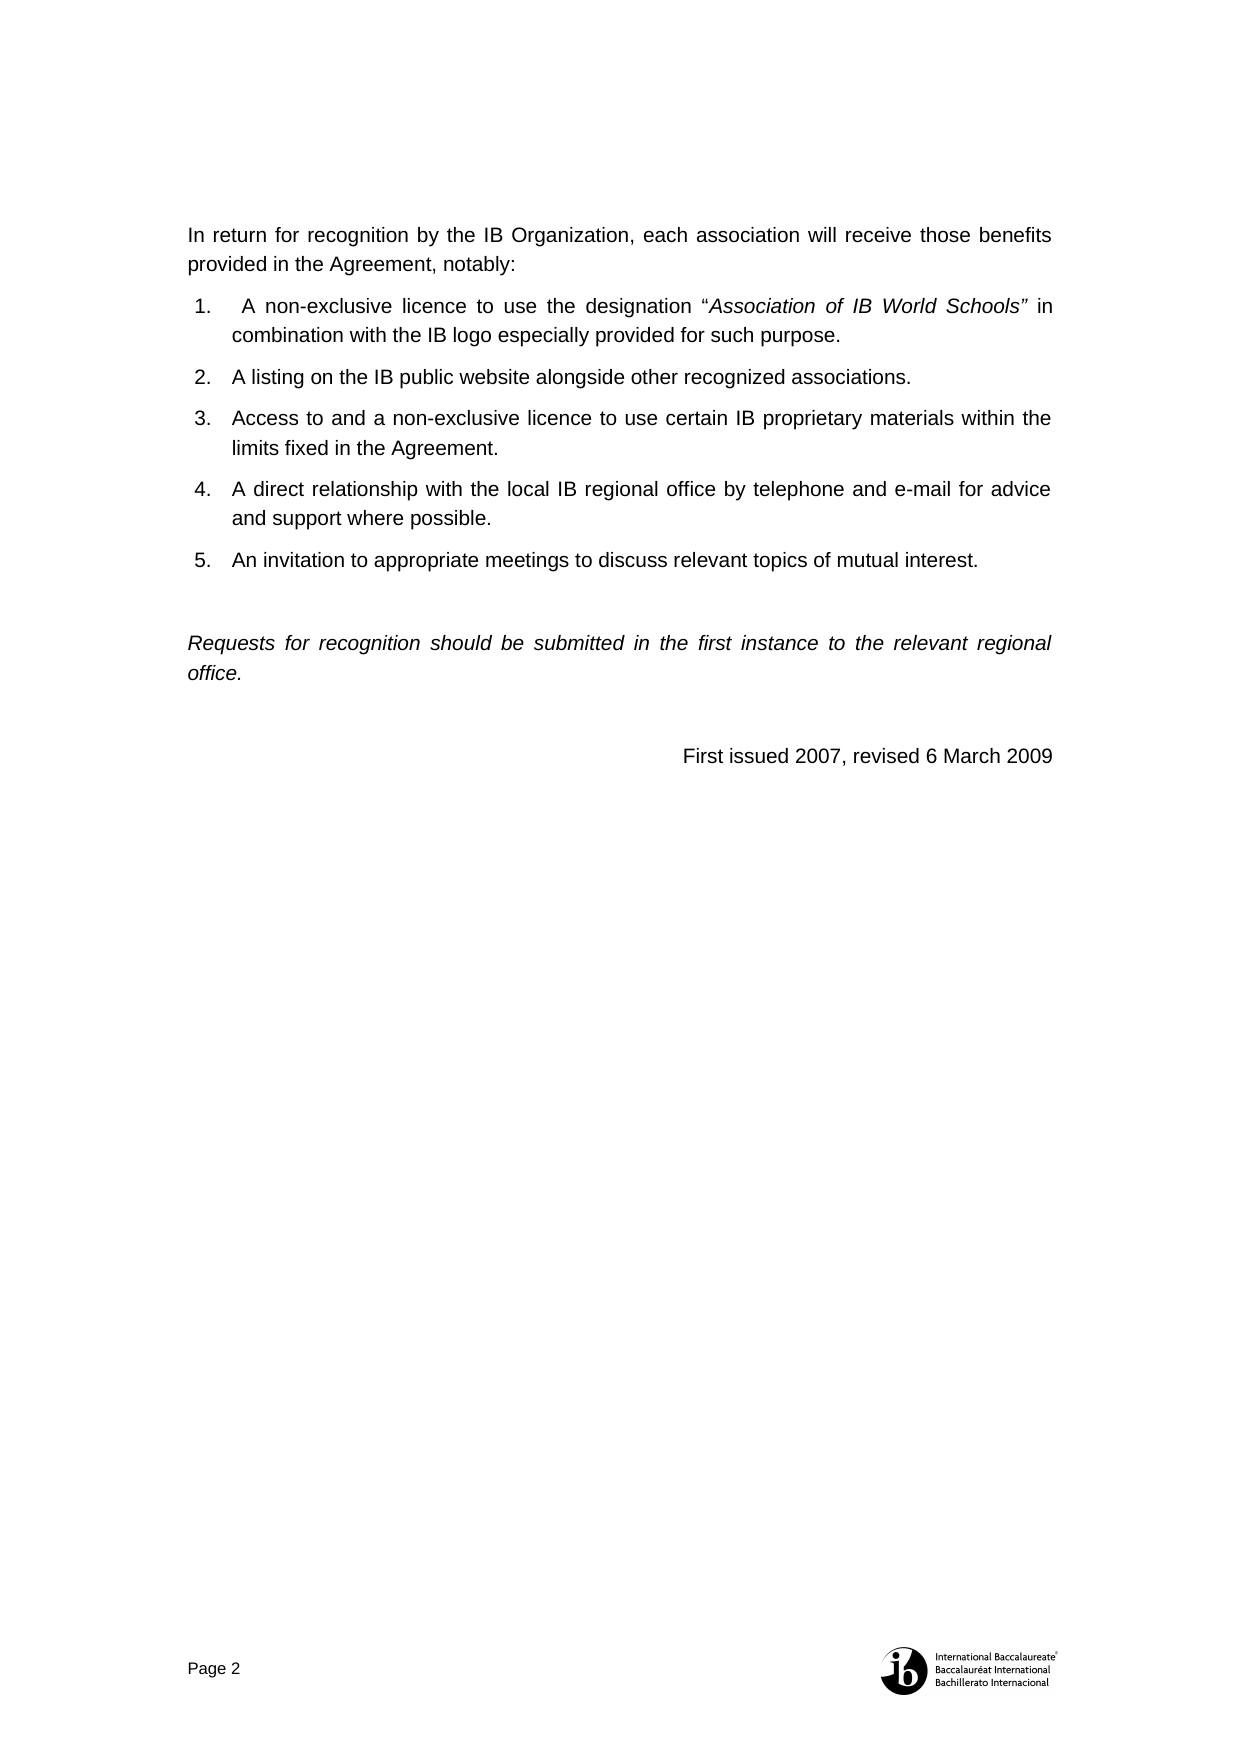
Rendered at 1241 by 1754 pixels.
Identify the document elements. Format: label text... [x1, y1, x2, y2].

list A non-exclusive licence to use the designation “Association of IB World Schools” in combination with the IB logo especially provided for such purpose. [194, 290, 1053, 348]
list Access to and a non-exclusive licence to use certain IB proprietary materials within the limits fixed in the Agreement. [194, 402, 1053, 461]
list An invitation to appropriate meetings to discuss relevant topics of mutual interest. [194, 544, 1053, 573]
text Requests for recognition should be submitted in the first instance to the relevant regional office. [187, 627, 1053, 686]
text In return for recognition by the IB Organization, each association will receive those benefits provided in the Agreement, notably: [187, 219, 1053, 277]
text First issued 2007, revised 6 March 2009 [187, 740, 1053, 769]
picture [879, 1646, 1058, 1696]
list A listing on the IB public website alongside other recognized associations. [194, 361, 1053, 390]
list A direct relationship with the local IB regional office by telephone and e-mail for advice and support where possible. [194, 473, 1053, 532]
